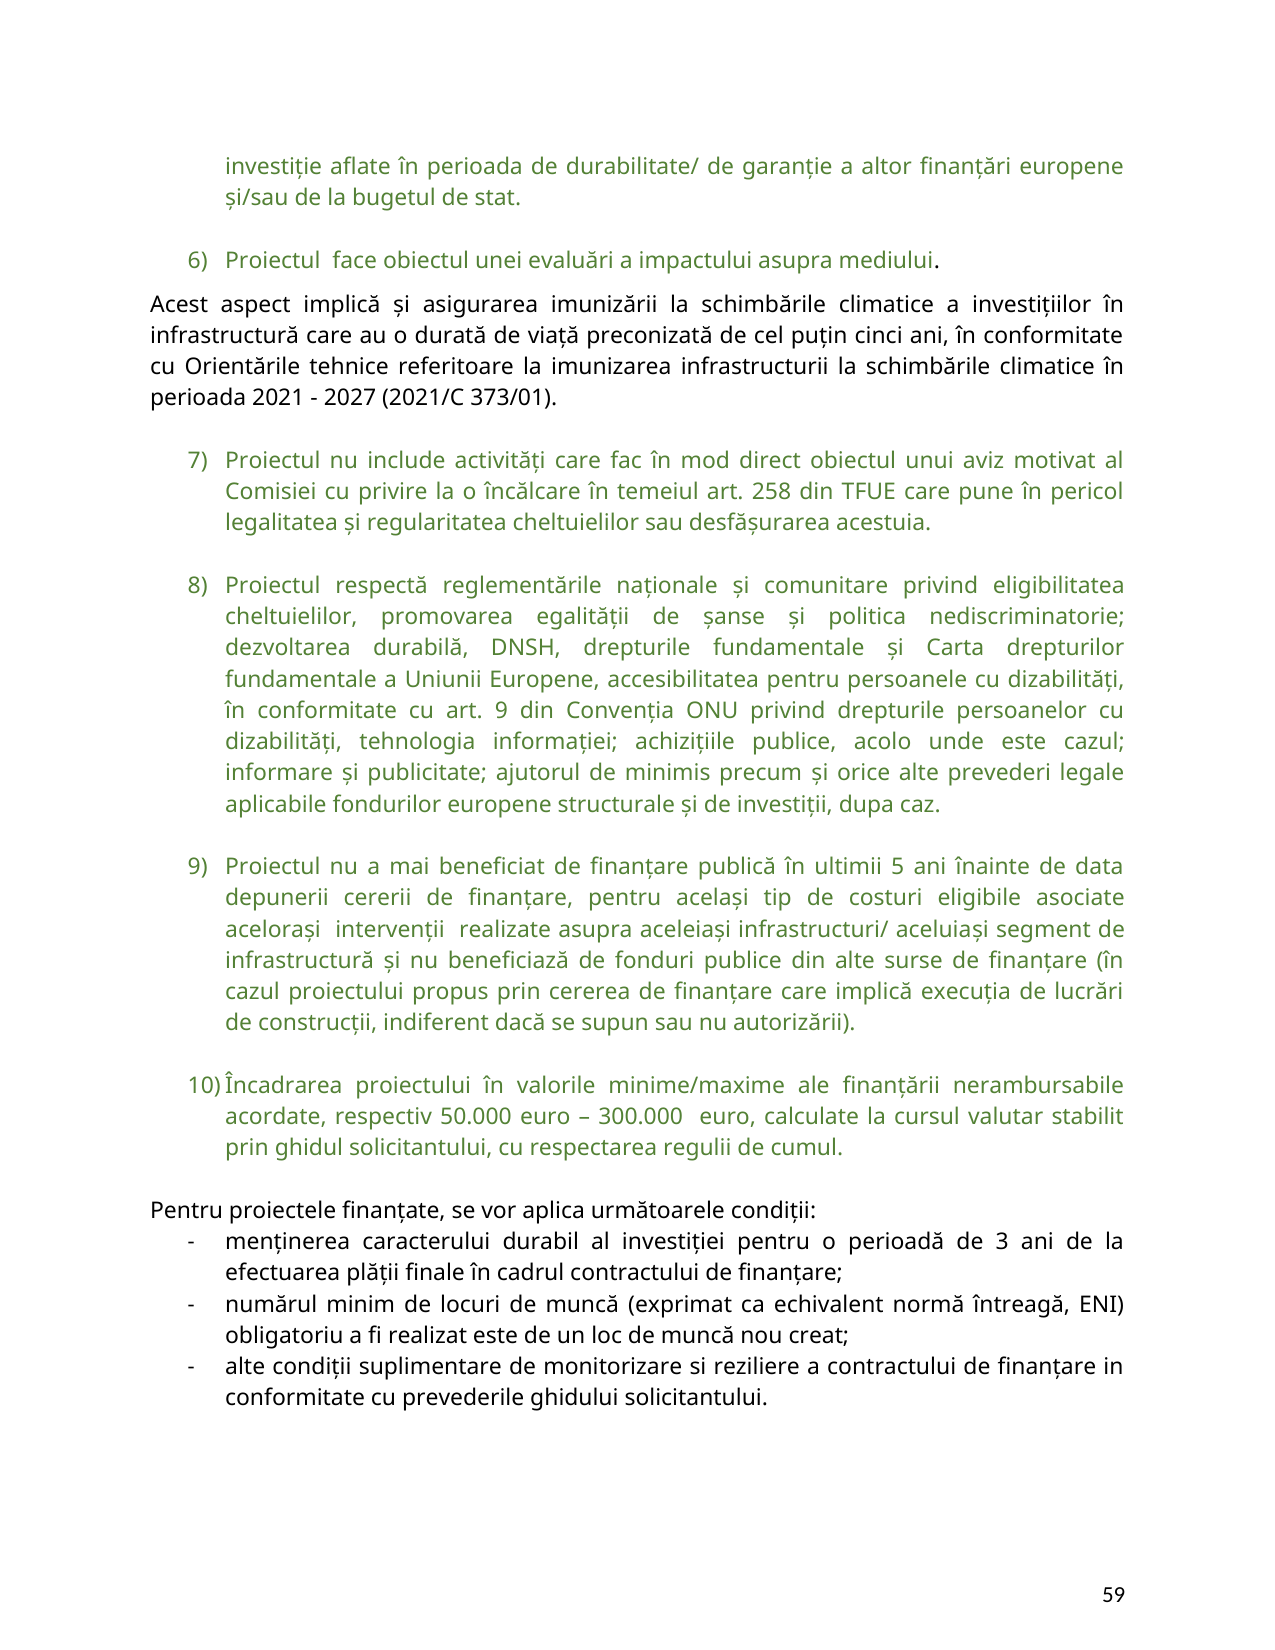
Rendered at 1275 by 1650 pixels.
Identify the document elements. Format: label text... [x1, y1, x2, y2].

list numărul minim de locuri de muncă (exprimat ca echivalent normă întreagă, ENI) obligatoriu a fi realizat este de un loc de muncă nou creat; [187, 1287, 1125, 1350]
list Proiectul nu a mai beneficiat de finanțare publică în ultimii 5 ani înainte de data depunerii cererii de finanţare, pentru același tip de costuri eligibile asociate acelorași intervenții realizate asupra aceleiași infrastructuri/ aceluiaşi segment de infrastructură şi nu beneficiază de fonduri publice din alte surse de finanțare (în cazul proiectului propus prin cererea de finanțare care implică execuția de lucrări de construcții, indiferent dacă se supun sau nu autorizării). [187, 850, 1125, 1037]
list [187, 150, 1125, 212]
list Proiectul face obiectul unei evaluări a impactului asupra mediului. [187, 244, 1125, 275]
list Proiectul nu include activități care fac în mod direct obiectul unui aviz motivat al Comisiei cu privire la o încălcare în temeiul art. 258 din TFUE care pune în pericol legalitatea și regularitatea cheltuielilor sau desfășurarea acestuia. [187, 444, 1125, 537]
list alte condiții suplimentare de monitorizare si reziliere a contractului de finanțare in conformitate cu prevederile ghidului solicitantului. [187, 1350, 1125, 1412]
text Pentru proiectele finanțate, se vor aplica următoarele condiții: [150, 1194, 1125, 1225]
text Acest aspect implică și asigurarea imunizării la schimbările climatice a investițiilor în infrastructură care au o durată de viață preconizată de cel puțin cinci ani, în conformitate cu Orientările tehnice referitoare la imunizarea infrastructurii la schimbările climatice în perioada 2021 - 2027 (2021/C 373/01). [150, 287, 1125, 412]
list Încadrarea proiectului în valorile minime/maxime ale finanțării nerambursabile acordate, respectiv 50.000 euro – 300.000 euro, calculate la cursul valutar stabilit prin ghidul solicitantului, cu respectarea regulii de cumul. [187, 1069, 1125, 1162]
list menținerea caracterului durabil al investiției pentru o perioadă de 3 ani de la efectuarea plății finale în cadrul contractului de finanțare; [187, 1225, 1125, 1287]
list Proiectul respectă reglementările naţionale şi comunitare privind eligibilitatea cheltuielilor, promovarea egalității de şanse şi politica nediscriminatorie; dezvoltarea durabilă, DNSH, drepturile fundamentale și Carta drepturilor fundamentale a Uniunii Europene, accesibilitatea pentru persoanele cu dizabilități, în conformitate cu art. 9 din Convenția ONU privind drepturile persoanelor cu dizabilități, tehnologia informaţiei; achiziţiile publice, acolo unde este cazul; informare şi publicitate; ajutorul de minimis precum şi orice alte prevederi legale aplicabile fondurilor europene structurale și de investiții, dupa caz. [187, 569, 1125, 819]
